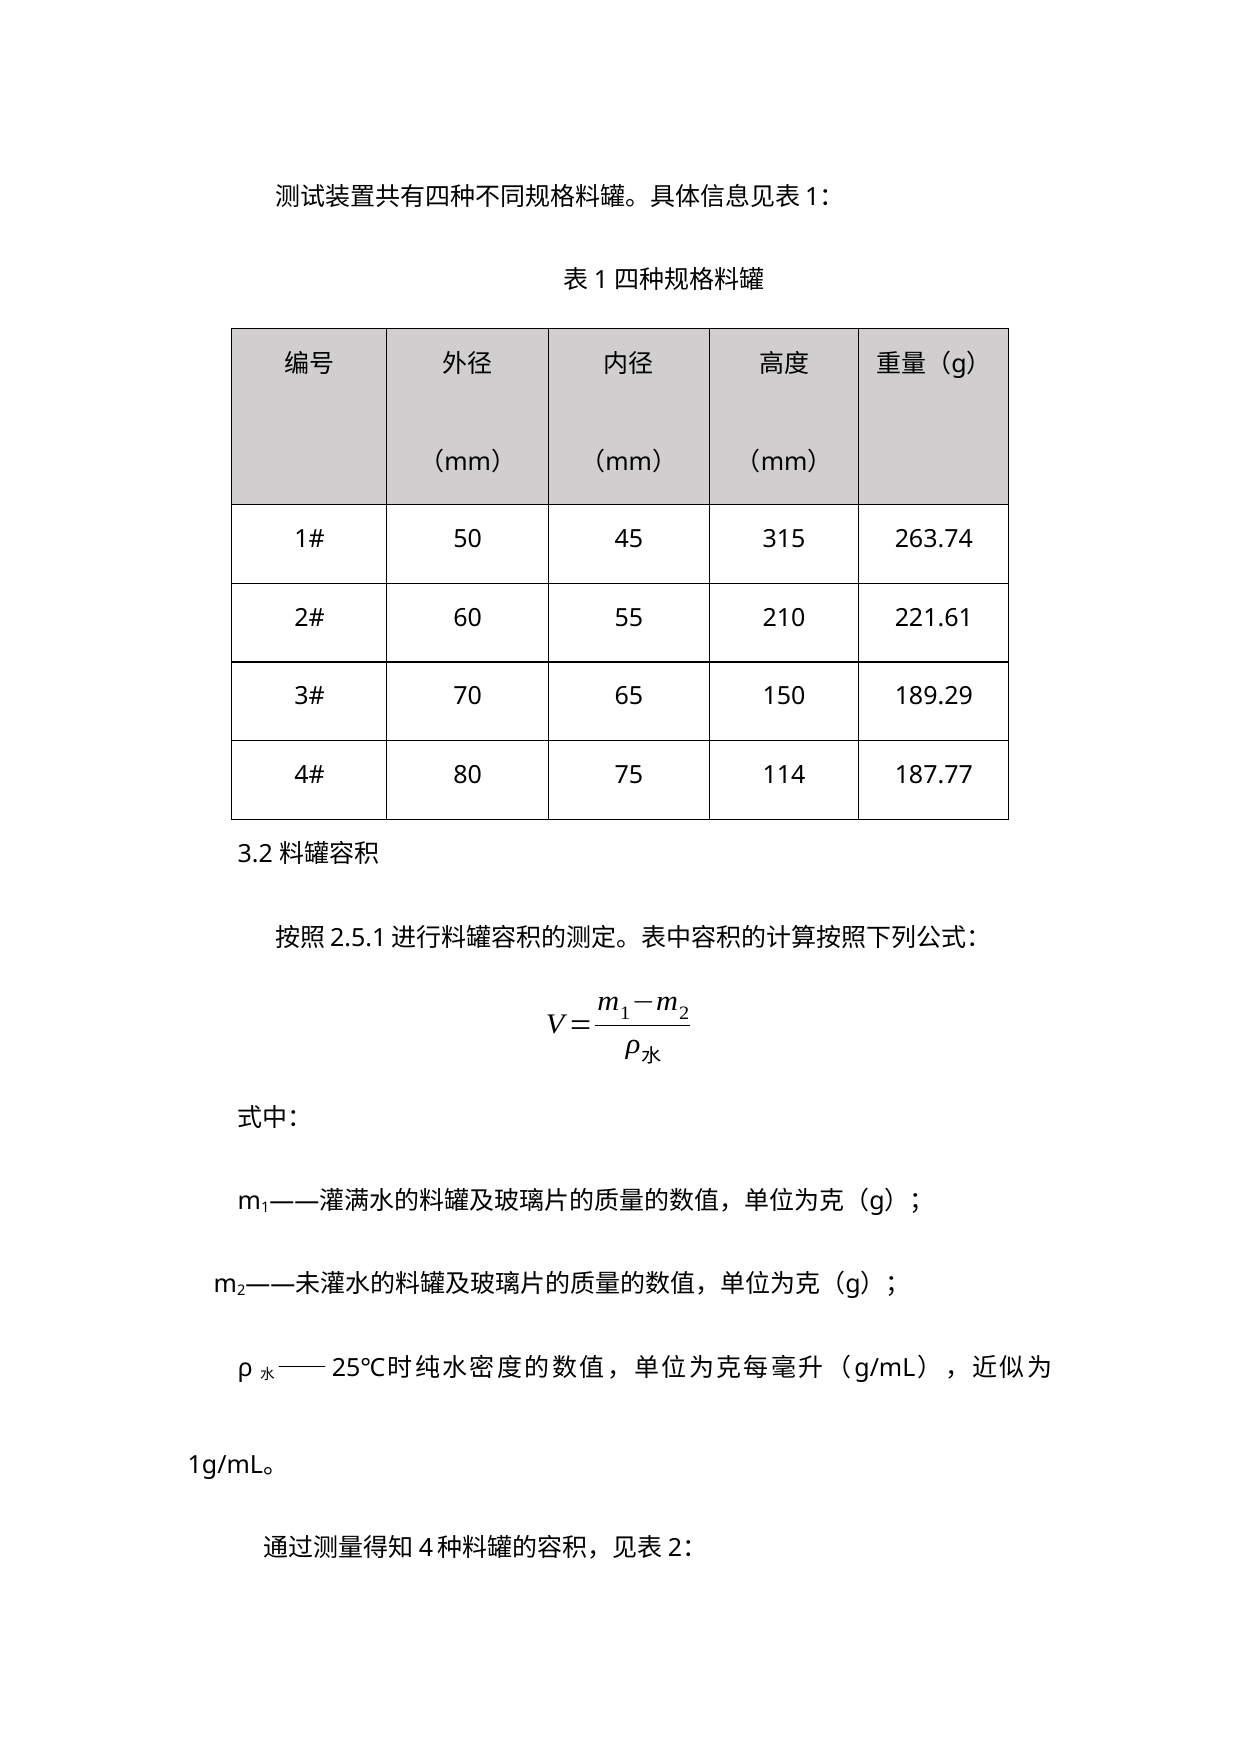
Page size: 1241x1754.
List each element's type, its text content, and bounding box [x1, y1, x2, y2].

table_cell 3# [232, 663, 386, 740]
table_cell 4# [232, 741, 386, 818]
table_cell 70 [387, 663, 548, 740]
table_cell 114 [710, 741, 858, 818]
table_cell 210 [710, 584, 858, 661]
table_cell 315 [710, 505, 858, 583]
table_cell 221.61 [859, 584, 1008, 661]
table_header 高度（mm） [710, 329, 858, 504]
text ρ水——25℃时纯水密度的数值，单位为克每毫升（g/mL），近似为1g/mL。 [187, 1333, 1053, 1495]
text 3.2 料罐容积 [187, 819, 1053, 884]
text m2——未灌水的料罐及玻璃片的质量的数值，单位为克（g）； [187, 1249, 1053, 1314]
list 按照2.5.1进行料罐容积的测定。表中容积的计算按照下列公式： [275, 903, 1053, 968]
list 表1 四种规格料罐 [275, 245, 1053, 310]
list 测试装置共有四种不同规格料罐。具体信息见表1： [275, 162, 1053, 227]
table_header 外径（mm） [387, 329, 548, 504]
table_cell 75 [549, 741, 709, 818]
text 式中： [187, 1083, 1053, 1148]
table_cell 80 [387, 741, 548, 818]
table_header 内径（mm） [549, 329, 709, 504]
text 通过测量得知4种料罐的容积，见表2： [187, 1513, 1053, 1578]
table_cell 50 [387, 505, 548, 583]
table_cell 45 [549, 505, 709, 583]
table_cell 2# [232, 584, 386, 661]
table_cell 55 [549, 584, 709, 661]
table_cell 65 [549, 663, 709, 740]
table_cell 60 [387, 584, 548, 661]
table_header 重量（g） [859, 329, 1008, 504]
table_cell 1# [232, 505, 386, 583]
table_cell 263.74 [859, 505, 1008, 583]
text m1——灌满水的料罐及玻璃片的质量的数值，单位为克（g）； [187, 1166, 1053, 1231]
table_cell 187.77 [859, 741, 1008, 818]
table_cell 150 [710, 663, 858, 740]
table_cell 189.29 [859, 663, 1008, 740]
table_header 编号 [232, 329, 386, 504]
